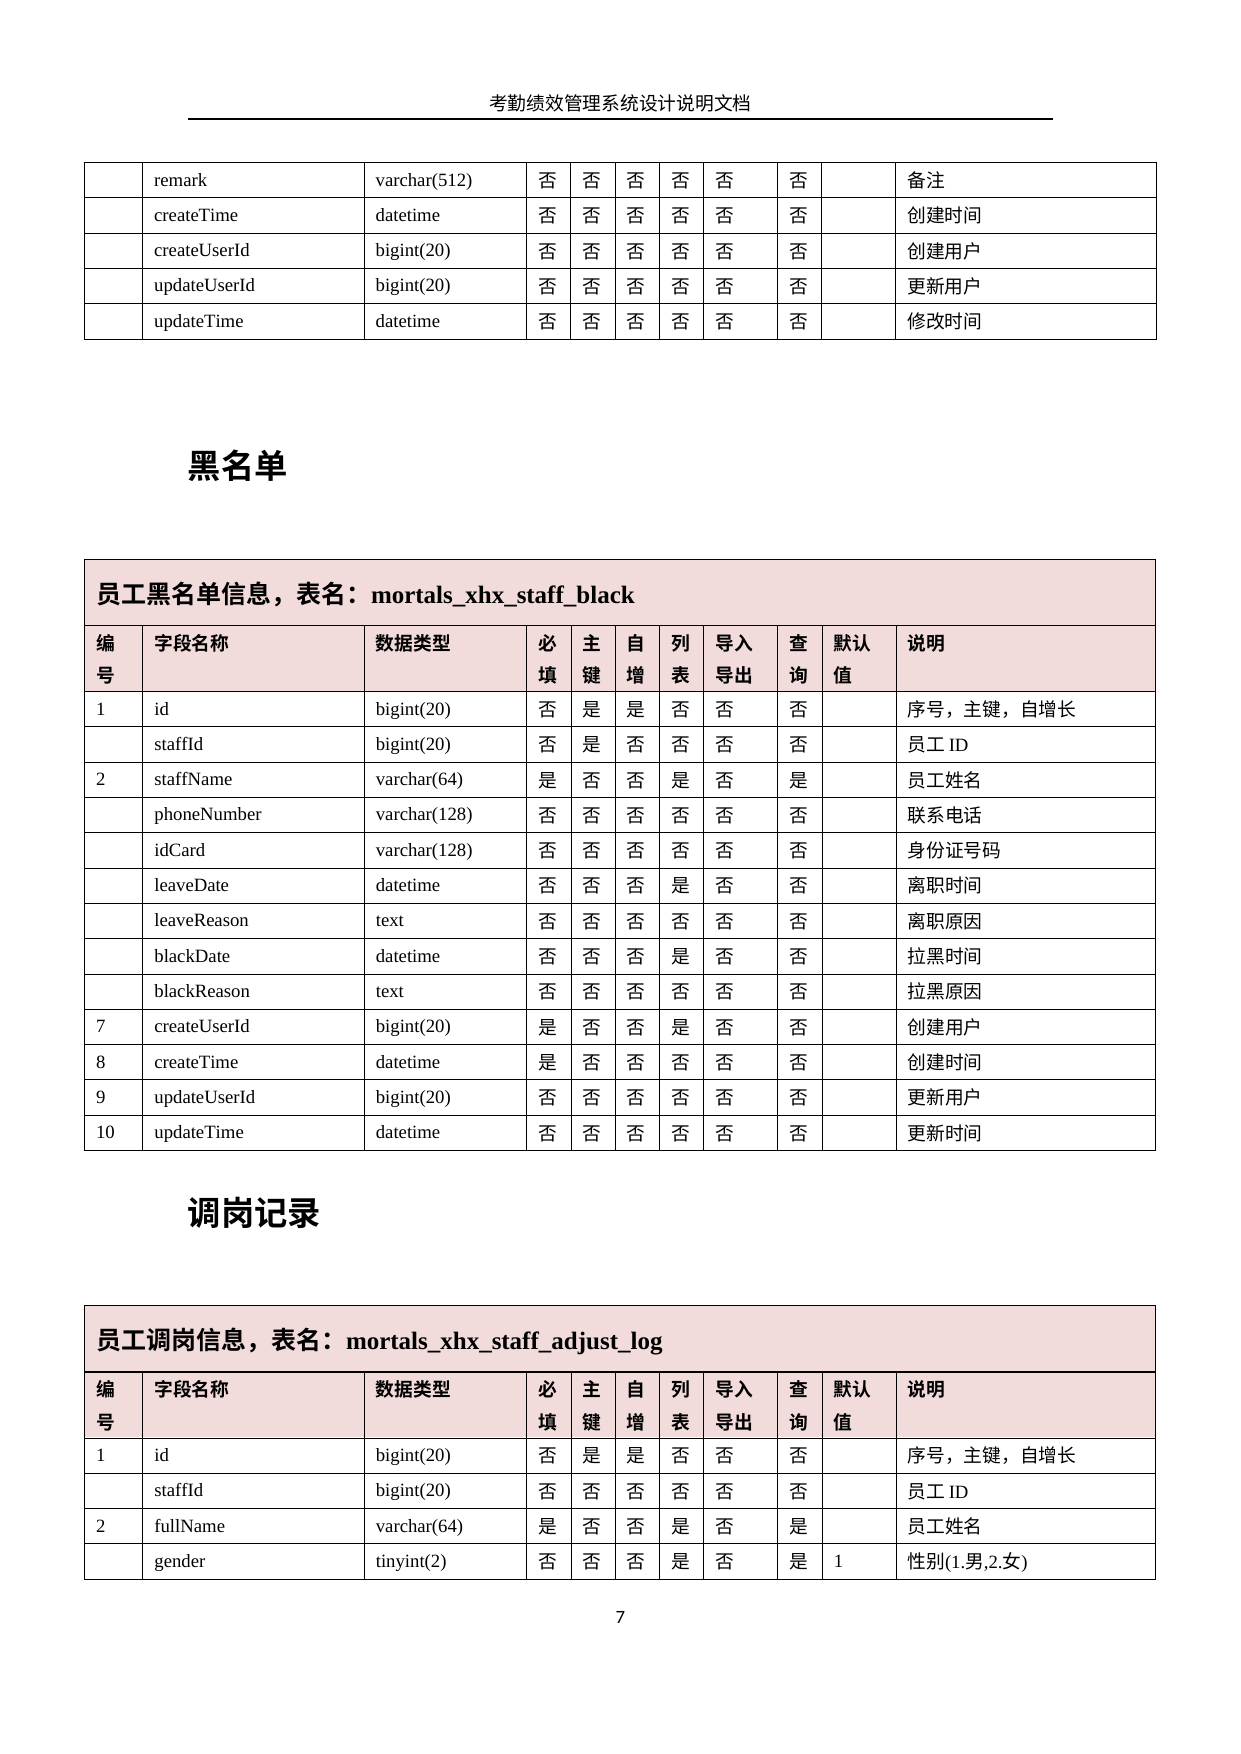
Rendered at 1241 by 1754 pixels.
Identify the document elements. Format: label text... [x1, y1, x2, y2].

table_cell [823, 975, 896, 1009]
table_cell 否 [660, 727, 703, 762]
table_cell 是 [527, 1509, 571, 1543]
table_cell 否 [660, 1080, 703, 1115]
table_cell [823, 833, 896, 867]
table_cell [85, 1474, 142, 1508]
table_cell 否 [616, 269, 659, 303]
table_cell 否 [616, 163, 659, 197]
table_cell phoneNumber [143, 798, 364, 832]
table_cell 否 [778, 869, 822, 903]
table_cell 员工姓名 [897, 763, 1155, 797]
table_cell bigint(20) [365, 1010, 526, 1044]
table_cell 否 [660, 304, 703, 338]
table_cell 否 [704, 727, 777, 762]
table_cell datetime [365, 939, 526, 973]
table_cell [822, 269, 895, 303]
table_cell [823, 763, 896, 797]
table_cell 否 [572, 975, 615, 1009]
table_cell [822, 234, 895, 268]
table_cell 是 [527, 763, 571, 797]
table_cell varchar(64) [365, 763, 526, 797]
table_cell bigint(20) [365, 234, 526, 268]
table_cell 是 [778, 763, 822, 797]
table_cell 否 [704, 1439, 777, 1473]
table_cell 是 [616, 692, 659, 726]
table_cell id [143, 692, 364, 726]
table_cell 否 [778, 1010, 822, 1044]
table_cell 1 [85, 692, 142, 726]
table_cell 否 [616, 1474, 659, 1508]
table_cell 否 [572, 1116, 615, 1150]
table_cell 7 [85, 1010, 142, 1044]
table_cell 否 [778, 1474, 822, 1508]
table_cell 2 [85, 763, 142, 797]
table_cell 备注 [896, 163, 1156, 197]
table_cell 否 [778, 163, 821, 197]
table_cell [823, 1116, 896, 1150]
table_cell [823, 727, 896, 762]
table_cell 否 [660, 1439, 703, 1473]
table_cell 默认值 [823, 1373, 896, 1437]
table_cell 是 [660, 1509, 703, 1543]
table_cell 离职原因 [897, 904, 1155, 938]
table_cell 否 [527, 1080, 571, 1115]
table_cell datetime [365, 198, 526, 233]
table_cell [85, 939, 142, 973]
table_cell 否 [778, 833, 822, 867]
table_cell 否 [616, 1544, 659, 1579]
table_cell 否 [704, 763, 777, 797]
table_cell 否 [704, 1509, 777, 1543]
table_cell 否 [660, 798, 703, 832]
table_cell 联系电话 [897, 798, 1155, 832]
table_cell 否 [572, 869, 615, 903]
table_cell 否 [616, 1080, 659, 1115]
table_cell 否 [704, 1080, 777, 1115]
table_cell 否 [778, 1080, 822, 1115]
table_cell 更新用户 [897, 1080, 1155, 1115]
table_cell staffName [143, 763, 364, 797]
table_cell 创建用户 [896, 234, 1156, 268]
table_cell [85, 163, 142, 197]
table_cell bigint(20) [365, 1474, 526, 1508]
table_cell 否 [571, 163, 615, 197]
table_cell 是 [778, 1544, 822, 1579]
table_cell 拉黑原因 [897, 975, 1155, 1009]
table_cell 否 [704, 975, 777, 1009]
table_cell 否 [527, 869, 571, 903]
table_cell 否 [616, 234, 659, 268]
table_cell [823, 1010, 896, 1044]
table_cell 否 [616, 798, 659, 832]
table_cell 否 [616, 763, 659, 797]
table_cell 否 [704, 163, 777, 197]
table_cell 否 [572, 798, 615, 832]
table_cell 是 [660, 939, 703, 973]
table_cell 否 [616, 939, 659, 973]
table_cell [823, 1474, 896, 1508]
table_cell 否 [704, 869, 777, 903]
subtitle 调岗记录 [187, 1178, 1053, 1243]
table_cell 导入导出 [704, 1373, 777, 1437]
table_cell 否 [616, 727, 659, 762]
table_cell 身份证号码 [897, 833, 1155, 867]
table_cell 否 [778, 692, 822, 726]
table_cell varchar(64) [365, 1509, 526, 1543]
table_cell 否 [527, 1474, 571, 1508]
table_cell 否 [704, 269, 777, 303]
table_cell [823, 1509, 896, 1543]
table_cell bigint(20) [365, 1080, 526, 1115]
table_cell 否 [660, 1474, 703, 1508]
table_cell 9 [85, 1080, 142, 1115]
table_cell 否 [572, 1509, 615, 1543]
table_cell 否 [572, 763, 615, 797]
table_cell [85, 869, 142, 903]
table_cell 是 [660, 763, 703, 797]
table_cell datetime [365, 869, 526, 903]
table_cell 否 [660, 163, 703, 197]
table_cell 员工ID [897, 727, 1155, 762]
table_cell 导入导出 [704, 626, 777, 691]
table_cell varchar(128) [365, 798, 526, 832]
table_cell [823, 904, 896, 938]
table_cell [85, 727, 142, 762]
table_cell 否 [527, 692, 571, 726]
table_cell 否 [527, 234, 570, 268]
table_cell 更新时间 [897, 1116, 1155, 1150]
table_cell 数据类型 [365, 626, 526, 691]
table_cell 否 [572, 1045, 615, 1079]
table_cell datetime [365, 1116, 526, 1150]
table_cell [85, 833, 142, 867]
table_cell gender [143, 1544, 364, 1579]
table_cell 否 [572, 833, 615, 867]
table_cell 否 [571, 304, 615, 338]
table_cell [85, 904, 142, 938]
table_cell 否 [527, 1544, 571, 1579]
table_cell 是 [660, 1010, 703, 1044]
table_cell datetime [365, 304, 526, 338]
table_cell 否 [778, 304, 821, 338]
table_cell 否 [660, 198, 703, 233]
table_cell 10 [85, 1116, 142, 1150]
table_cell 否 [527, 904, 571, 938]
table_cell 否 [704, 198, 777, 233]
table_cell 否 [527, 833, 571, 867]
table_cell 序号，主键，自增长 [897, 692, 1155, 726]
table_cell leaveReason [143, 904, 364, 938]
table_cell 员工ID [897, 1474, 1155, 1508]
table_cell 查询 [778, 1373, 822, 1437]
table_cell 否 [527, 269, 570, 303]
table_cell 否 [572, 904, 615, 938]
table_cell 否 [527, 1439, 571, 1473]
table_cell 否 [778, 939, 822, 973]
table_cell 否 [527, 727, 571, 762]
table_cell createUserId [143, 1010, 364, 1044]
table_cell 序号，主键，自增长 [897, 1439, 1155, 1473]
table_cell 否 [572, 1010, 615, 1044]
table_cell 否 [571, 234, 615, 268]
table_cell text [365, 904, 526, 938]
table_cell varchar(128) [365, 833, 526, 867]
table_cell 说明 [897, 1373, 1155, 1437]
table_cell 否 [660, 975, 703, 1009]
table_cell 否 [616, 1509, 659, 1543]
table_cell bigint(20) [365, 269, 526, 303]
table_cell 创建用户 [897, 1010, 1155, 1044]
table_cell 否 [616, 304, 659, 338]
table_cell 否 [704, 939, 777, 973]
table_cell 否 [616, 1010, 659, 1044]
table_cell 否 [704, 1474, 777, 1508]
table_cell [85, 798, 142, 832]
table_cell 列表 [660, 1373, 703, 1437]
table_cell [823, 869, 896, 903]
table_cell 否 [704, 1544, 777, 1579]
table_cell 是 [572, 692, 615, 726]
table_cell 否 [704, 304, 777, 338]
table_cell 否 [616, 975, 659, 1009]
table_cell 否 [778, 1116, 822, 1150]
table_cell [85, 234, 142, 268]
table_cell 否 [527, 1116, 571, 1150]
table_cell bigint(20) [365, 1439, 526, 1473]
table_cell 否 [571, 198, 615, 233]
table_cell 否 [704, 1045, 777, 1079]
table_header 员工黑名单信息，表名：mortals_xhx_staff_black [85, 560, 1155, 625]
table_cell 否 [704, 904, 777, 938]
table_cell [85, 304, 142, 338]
table_cell 自增 [616, 1373, 659, 1437]
table_cell 查询 [778, 626, 822, 691]
table_cell 创建时间 [896, 198, 1156, 233]
table_cell [823, 939, 896, 973]
table_cell 否 [704, 798, 777, 832]
table_cell 主键 [572, 626, 615, 691]
table_cell text [365, 975, 526, 1009]
table_cell 否 [527, 163, 570, 197]
table_cell 列表 [660, 626, 703, 691]
table_cell 数据类型 [365, 1373, 526, 1437]
table_cell 1 [823, 1544, 896, 1579]
table_cell [85, 975, 142, 1009]
table_cell staffId [143, 1474, 364, 1508]
table_cell createUserId [143, 234, 364, 268]
table_cell 编号 [85, 626, 142, 691]
table_cell 必填 [527, 626, 571, 691]
table_cell 否 [704, 234, 777, 268]
table_cell 否 [572, 939, 615, 973]
table_header 员工调岗信息，表名：mortals_xhx_staff_adjust_log [85, 1306, 1155, 1371]
table_cell 是 [572, 1439, 615, 1473]
table_cell 否 [660, 904, 703, 938]
subtitle 黑名单 [187, 432, 1053, 497]
table_cell 否 [660, 269, 703, 303]
table_cell 修改时间 [896, 304, 1156, 338]
table_cell [85, 269, 142, 303]
table_cell bigint(20) [365, 727, 526, 762]
table_cell 说明 [897, 626, 1155, 691]
table_cell 否 [527, 939, 571, 973]
table_cell 否 [527, 975, 571, 1009]
table_cell 否 [778, 798, 822, 832]
table_cell 否 [572, 1544, 615, 1579]
table_cell [822, 163, 895, 197]
table_cell 否 [778, 1439, 822, 1473]
table_cell 自增 [616, 626, 659, 691]
table_cell 否 [527, 304, 570, 338]
table_cell 否 [616, 198, 659, 233]
table_cell varchar(512) [365, 163, 526, 197]
table_cell 否 [571, 269, 615, 303]
table_cell 否 [616, 1116, 659, 1150]
table_cell 拉黑时间 [897, 939, 1155, 973]
table_cell [823, 1080, 896, 1115]
table_cell 否 [572, 1080, 615, 1115]
table_cell [823, 1045, 896, 1079]
table_cell staffId [143, 727, 364, 762]
table_cell 字段名称 [143, 626, 364, 691]
table_cell updateUserId [143, 269, 364, 303]
table_cell 否 [660, 833, 703, 867]
table_cell 1 [85, 1439, 142, 1473]
table_cell id [143, 1439, 364, 1473]
table_cell 是 [660, 1544, 703, 1579]
table_cell 否 [778, 1045, 822, 1079]
table_cell [822, 198, 895, 233]
table_cell [85, 198, 142, 233]
table_cell 更新用户 [896, 269, 1156, 303]
table_cell [823, 692, 896, 726]
table_cell 否 [660, 234, 703, 268]
table_cell 否 [660, 1045, 703, 1079]
table_cell 否 [704, 1116, 777, 1150]
table_cell blackReason [143, 975, 364, 1009]
table_cell 否 [572, 1474, 615, 1508]
table_cell 是 [527, 1010, 571, 1044]
table_cell 性别(1.男,2.女) [897, 1544, 1155, 1579]
table_cell [85, 1544, 142, 1579]
table_cell 否 [778, 198, 821, 233]
table_cell 编号 [85, 1373, 142, 1437]
table_cell createTime [143, 1045, 364, 1079]
table_cell leaveDate [143, 869, 364, 903]
table_cell updateTime [143, 304, 364, 338]
table_cell 是 [572, 727, 615, 762]
table_cell 否 [778, 234, 821, 268]
table_cell idCard [143, 833, 364, 867]
table_cell 是 [616, 1439, 659, 1473]
table_cell 是 [660, 869, 703, 903]
table_cell 否 [704, 833, 777, 867]
table_cell 字段名称 [143, 1373, 364, 1437]
table_cell blackDate [143, 939, 364, 973]
table_cell 否 [778, 269, 821, 303]
table_cell 否 [616, 904, 659, 938]
table_cell 是 [778, 1509, 822, 1543]
table_cell 2 [85, 1509, 142, 1543]
table_cell 默认值 [823, 626, 896, 691]
table_cell 否 [778, 975, 822, 1009]
table_cell [822, 304, 895, 338]
table_cell updateUserId [143, 1080, 364, 1115]
table_cell 是 [527, 1045, 571, 1079]
table_cell remark [143, 163, 364, 197]
table_cell 必填 [527, 1373, 571, 1437]
table_cell 员工姓名 [897, 1509, 1155, 1543]
table_cell 否 [660, 1116, 703, 1150]
table_cell datetime [365, 1045, 526, 1079]
table_cell 创建时间 [897, 1045, 1155, 1079]
table_cell 8 [85, 1045, 142, 1079]
table_cell 离职时间 [897, 869, 1155, 903]
table_cell createTime [143, 198, 364, 233]
table_cell tinyint(2) [365, 1544, 526, 1579]
table_cell 否 [778, 727, 822, 762]
table_cell 否 [616, 1045, 659, 1079]
table_cell updateTime [143, 1116, 364, 1150]
table_cell 否 [704, 692, 777, 726]
table_cell fullName [143, 1509, 364, 1543]
table_cell 主键 [572, 1373, 615, 1437]
table_cell 否 [778, 904, 822, 938]
table_cell 否 [527, 198, 570, 233]
table_cell 否 [704, 1010, 777, 1044]
table_cell 否 [616, 833, 659, 867]
table_cell [823, 798, 896, 832]
table_cell [823, 1439, 896, 1473]
table_cell 否 [527, 798, 571, 832]
table_cell 否 [660, 692, 703, 726]
table_cell bigint(20) [365, 692, 526, 726]
table_cell 否 [616, 869, 659, 903]
